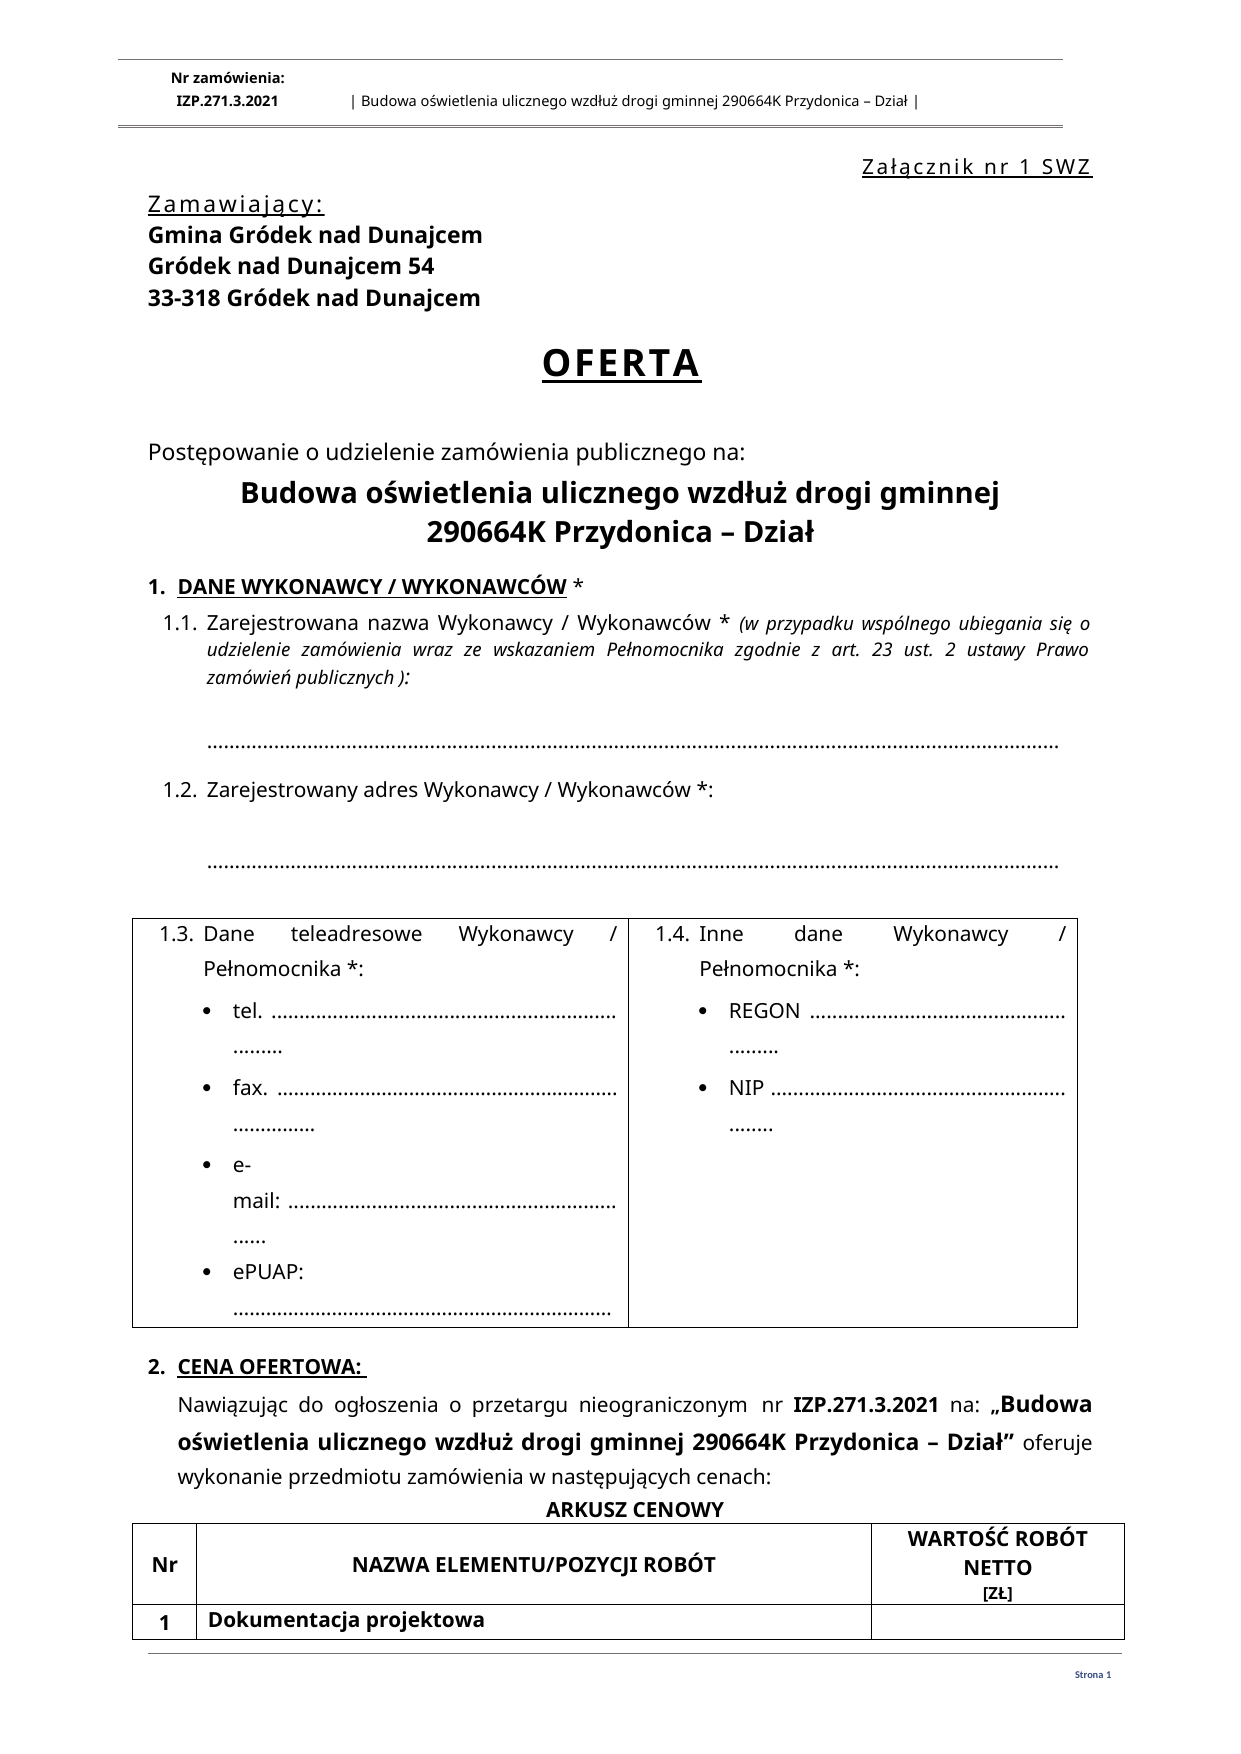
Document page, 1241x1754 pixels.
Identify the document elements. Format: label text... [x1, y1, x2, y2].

table_header Inne dane Wykonawcy / Pełnomocnika *: REGON ....................................................... NIP ............................................................. [629, 919, 1077, 1327]
text ARKUSZ CENOWY [177, 1495, 1093, 1523]
table_cell 1 [133, 1605, 196, 1639]
text ......................................................................................................................................................... [207, 726, 1093, 754]
table_header Nr [133, 1524, 196, 1604]
subtitle OFERTA [148, 337, 1093, 388]
text Postępowanie o udzielenie zamówienia publicznego na: [148, 436, 1093, 467]
table_header WARTOŚĆ ROBÓT NETTO [ZŁ] [872, 1524, 1124, 1604]
list Zarejestrowany adres Wykonawcy / Wykonawców *: [162, 776, 1093, 804]
subtitle Zamawiający: Gmina Gródek nad Dunajcem Gródek nad Dunajcem 54 33-318 Gródek nad Dunajcem [148, 188, 1093, 337]
text Budowa oświetlenia ulicznego wzdłuż drogi gminnej [148, 472, 1093, 512]
text 290664K Przydonica – Dział [148, 512, 1093, 551]
list CENA OFERTOWA: [148, 1352, 1093, 1381]
table_cell [872, 1605, 1124, 1639]
table_header NAZWA ELEMENTU/POZYCJI ROBÓT [197, 1524, 871, 1604]
text ......................................................................................................................................................... [207, 847, 1093, 875]
text Nawiązując do ogłoszenia o przetargu nieograniczonym nr IZP.271.3.2021 na: „Budowa oświetlenia ulicznego wzdłuż drogi gminnej 290664K Przydonica – Dział” oferuje wykonanie przedmiotu zamówienia w następujących cenach: [177, 1388, 1093, 1491]
list DANE WYKONAWCY / WYKONAWCÓW * [148, 572, 1093, 601]
subtitle Załącznik nr 1 SWZ [148, 152, 1093, 181]
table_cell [197, 1605, 871, 1639]
list Zarejestrowana nazwa Wykonawcy / Wykonawców * (w przypadku wspólnego ubiegania się o udzielenie zamówienia wraz ze wskazaniem Pełnomocnika zgodnie z art. 23 ust. 2 ustawy Prawo zamówień publicznych ): [162, 608, 1093, 690]
table_header Dane teleadresowe Wykonawcy / Pełnomocnika *: tel. ....................................................................... fax. ………………………………………………….….…………… e-mail: ................................................................. ePUAP: …………………………………………………………… [133, 919, 628, 1327]
